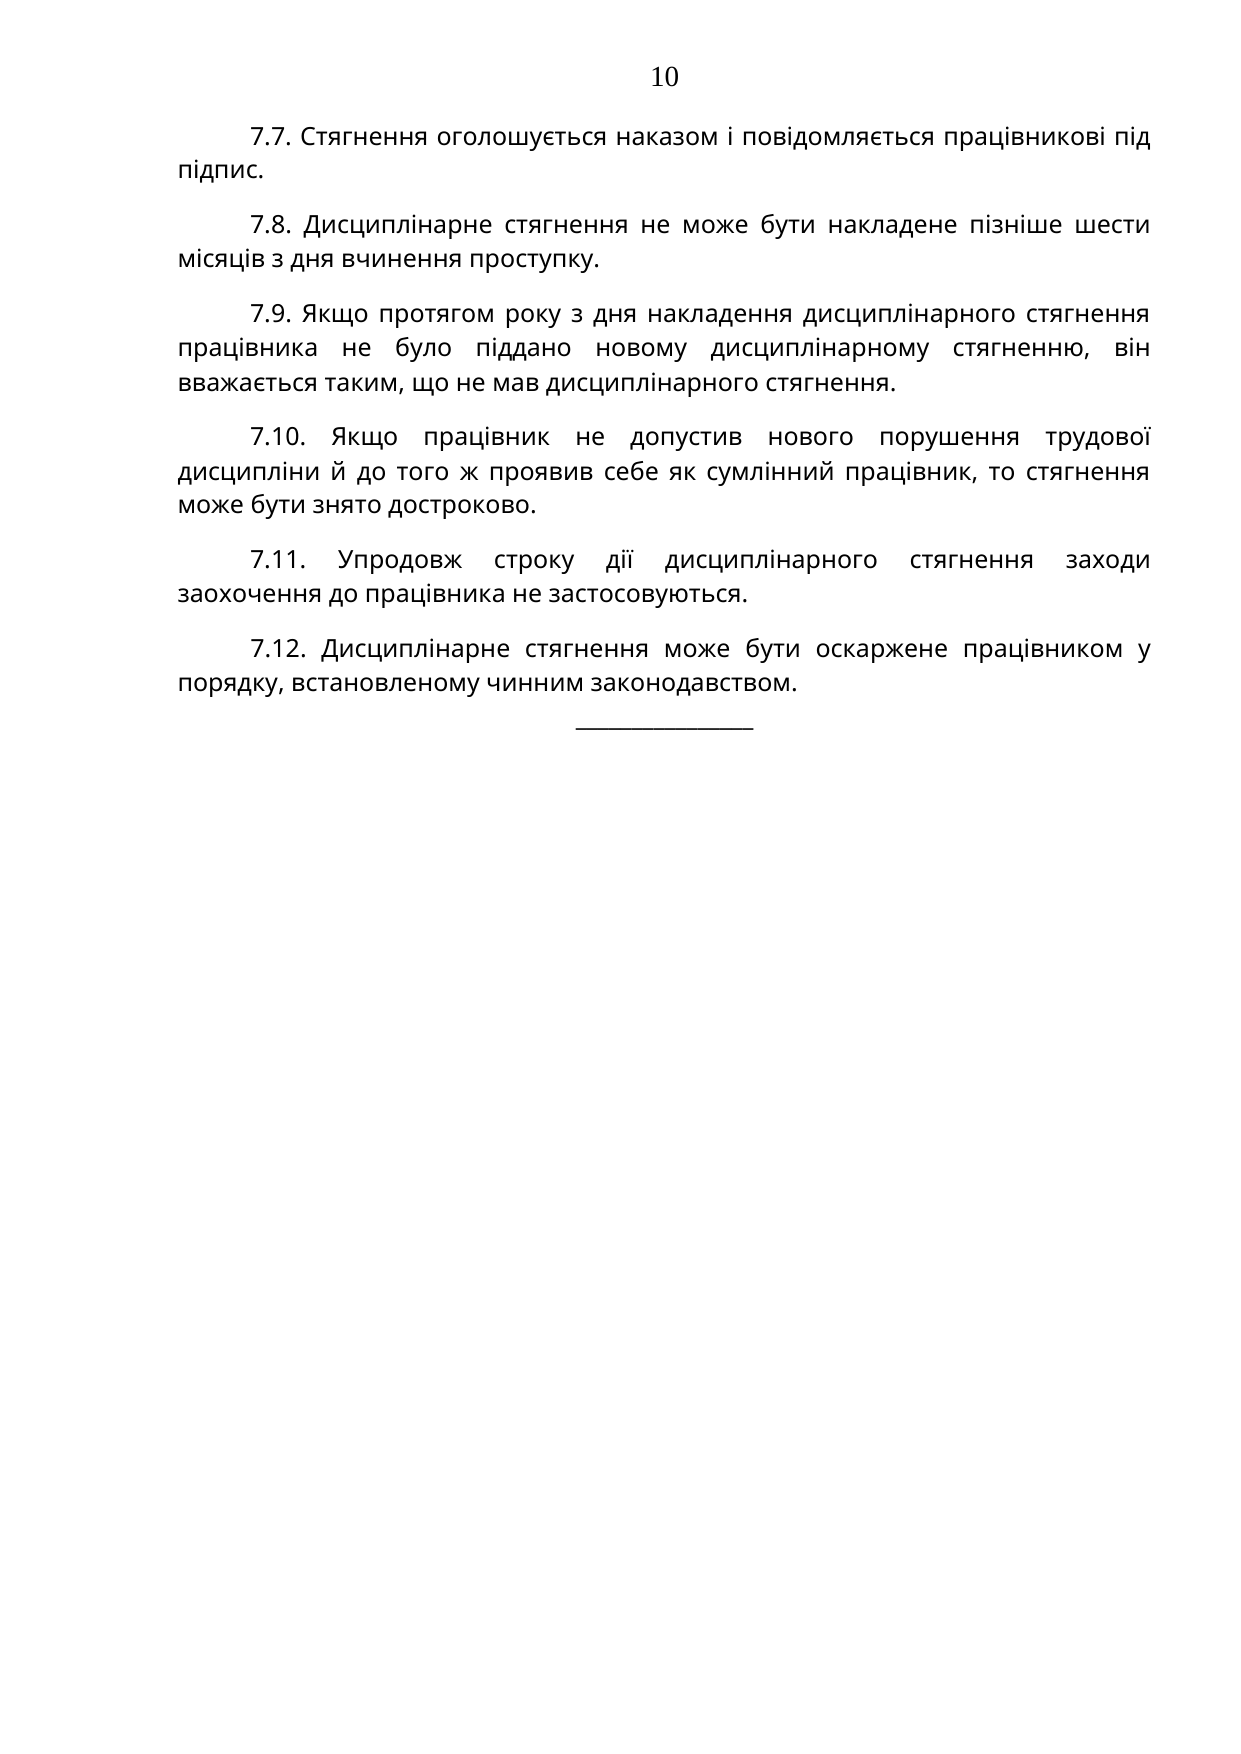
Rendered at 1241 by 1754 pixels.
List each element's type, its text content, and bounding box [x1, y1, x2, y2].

text ________________ [177, 699, 1152, 733]
text 7.7. Стягнення оголошується наказом і повідомляється працівникові під підпис. [177, 118, 1152, 186]
text 7.8. Дисциплінарне стягнення не може бути накладене пізніше шести місяців з дня вчинення проступку. [177, 207, 1152, 275]
text 7.12. Дисциплінарне стягнення може бути оскаржене працівником у порядку, встановленому чинним законодавством. [177, 631, 1152, 699]
text 7.10. Якщо працівник не допустив нового порушення трудової дисципліни й до того ж проявив себе як сумлінний працівник, то стягнення може бути знято достроково. [177, 419, 1152, 521]
text 7.9. Якщо протягом року з дня накладення дисциплінарного стягнення працівника не було піддано новому дисциплінарному стягненню, він вважається таким, що не мав дисциплінарного стягнення. [177, 296, 1152, 398]
text 7.11. Упродовж строку дії дисциплінарного стягнення заходи заохочення до працівника не застосовуються. [177, 542, 1152, 610]
